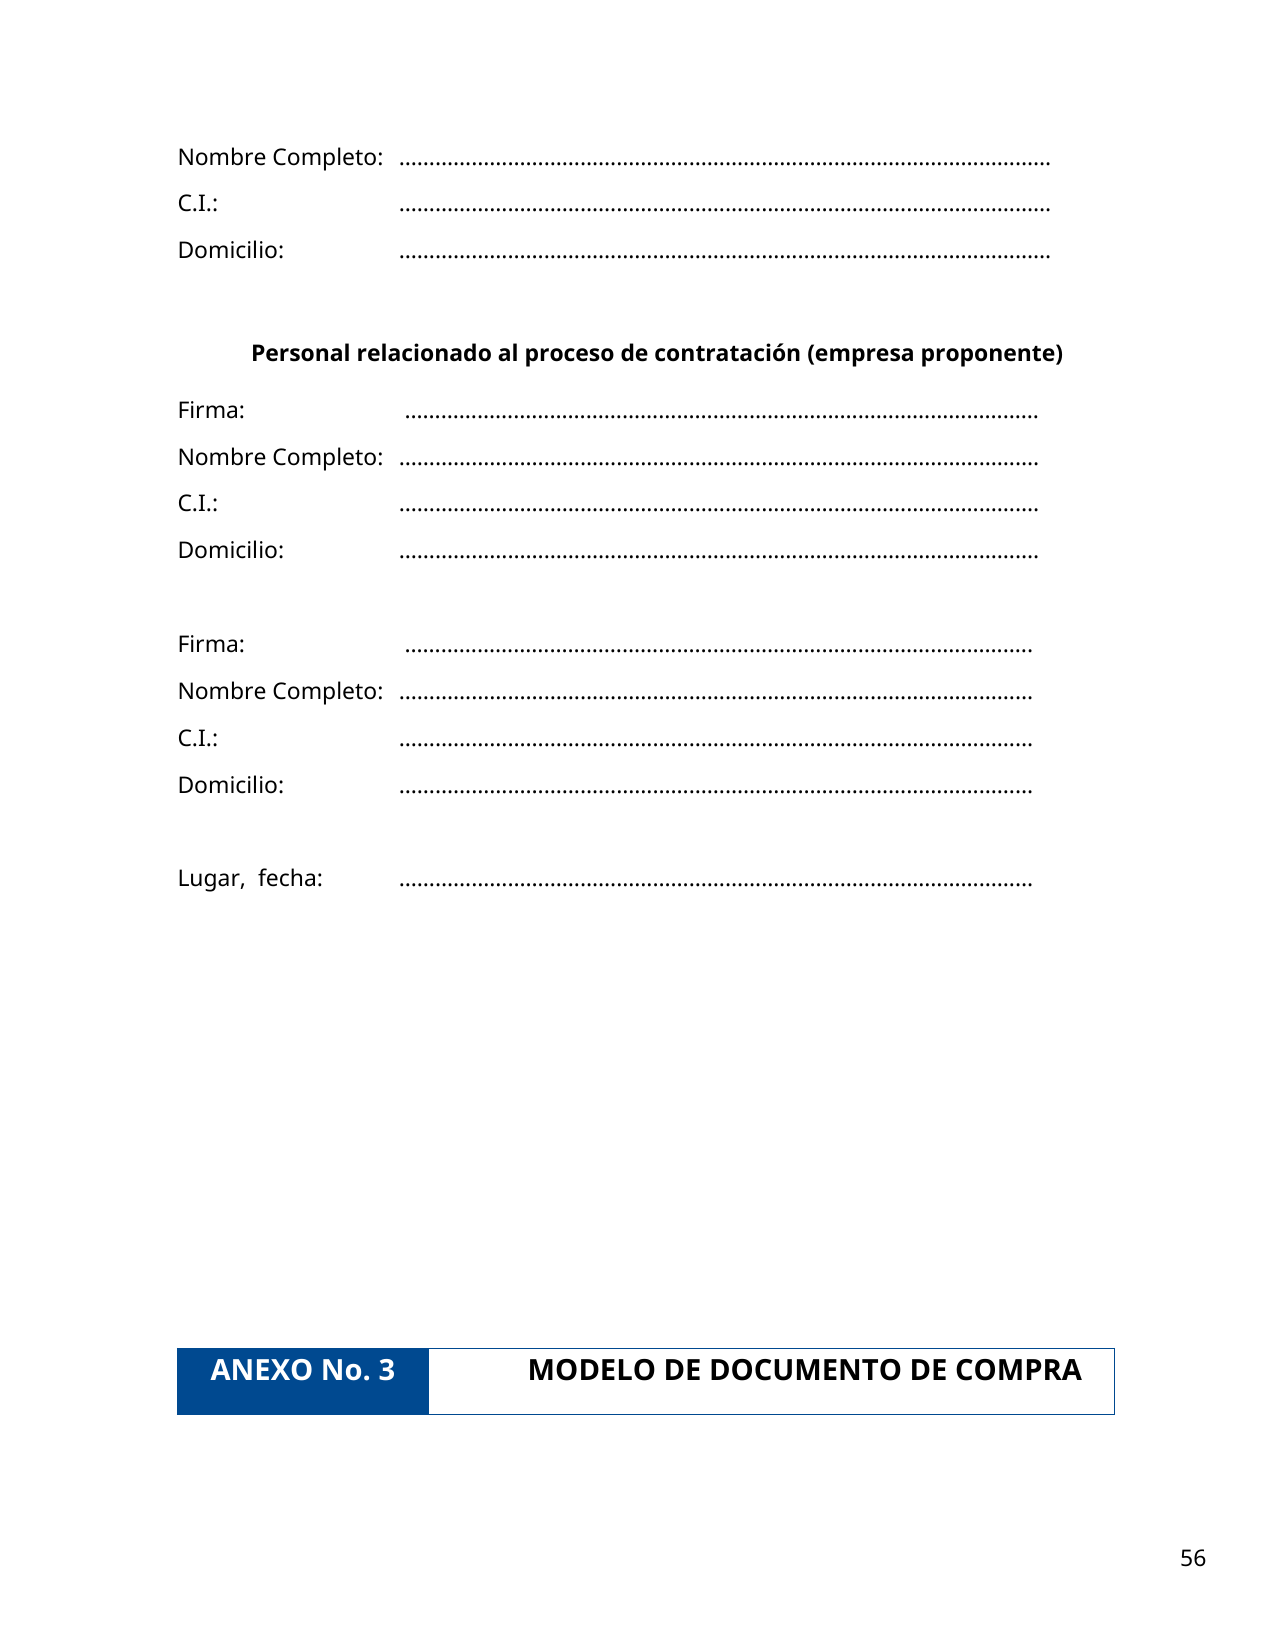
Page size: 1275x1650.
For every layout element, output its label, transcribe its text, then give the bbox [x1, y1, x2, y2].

text Domicilio: ……………………………………………………………………………………………… [177, 234, 1137, 266]
text Nombre Completo: …………………………………………………………………………………………… [177, 675, 1137, 706]
text C.I.: …………………………………………………………………………………………… [177, 722, 1137, 753]
text C.I.: ……………………………………………………………………………………………… [177, 187, 1137, 219]
text Firma: …………………………………………………………………………………………… [177, 394, 1137, 425]
text Firma: ………………………………………………………………………………………….. [177, 628, 1137, 659]
text Lugar, fecha: …………………………………………………………………………………………… [177, 862, 1137, 894]
table_header MODELO DE DOCUMENTO DE COMPRA [429, 1349, 1114, 1414]
text Domicilio: ……………………………………………………………………………………………. [177, 534, 1137, 566]
text Nombre Completo: ……………………………………………………………………………………………… [177, 141, 1137, 172]
table_header ANEXO No. 3 [178, 1349, 428, 1414]
text Domicilio: …………………………………………………………………………………………… [177, 769, 1137, 800]
text Personal relacionado al proceso de contratación (empresa proponente) [177, 337, 1137, 369]
text C.I.: ……………………………………………………………………………………………. [177, 487, 1137, 519]
text Nombre Completo: ……………………………………………………………………………………………. [177, 441, 1137, 472]
